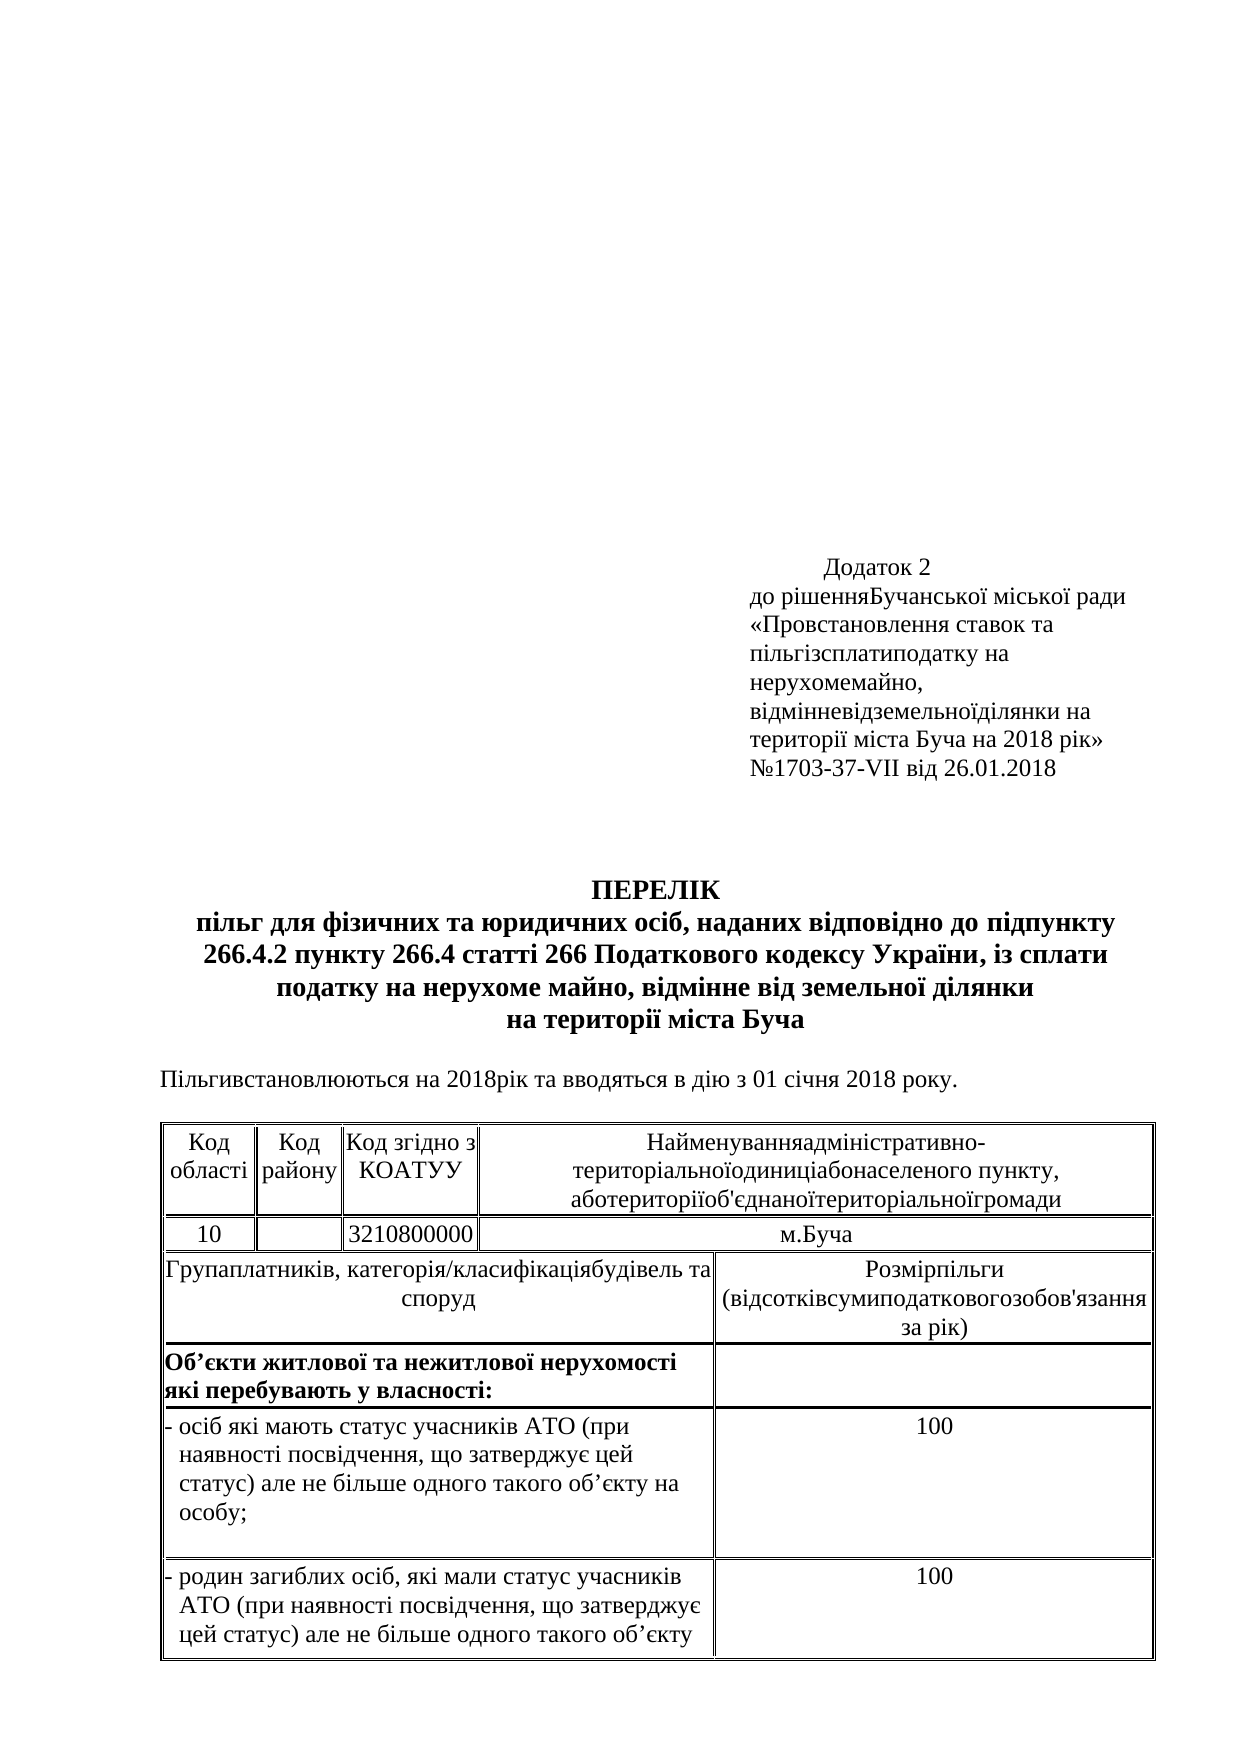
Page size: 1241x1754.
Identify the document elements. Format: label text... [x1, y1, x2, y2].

table_header Код згідно з КОАТУУ [343, 1125, 478, 1214]
table_header Код області [162, 1123, 256, 1214]
table_cell Групаплатників, категорія/класифікаціябудівель та споруд [164, 1250, 713, 1342]
table_cell м.Буча [480, 1214, 1153, 1249]
text на території міста Буча [159, 1002, 1152, 1035]
text Пільгивстановлюються на 2018рік та вводяться в дію з 01 січня 2018 року. [159, 1064, 1152, 1093]
text Додаток 2 до рішенняБучанської міської ради «Провстановлення ставок та пільгізсплатиподатку на нерухомемайно, відмінневідземельноїділянки на території міста Буча на 2018 рік» №1703-37-VII від 26.01.2018 [749, 552, 1152, 782]
table_cell 10 [164, 1214, 254, 1249]
text ПЕРЕЛІК пільг для фізичних та юридичних осіб, наданих відповідно до підпункту 266.4.2 пункту 266.4 статті 266 Податкового кодексу України, із сплати податку на нерухоме майно, відмінне від земельної ділянки [159, 873, 1152, 1002]
table_cell 100 [716, 1406, 1152, 1556]
table_header Найменуванняадміністративно-територіальноїодиниціабонаселеного пункту, аботериторіїоб'єднаноїтериторіальноїгромади [479, 1125, 1152, 1214]
table_cell - осіб які мають статус учасників АТО (при наявності посвідчення, що затверджує цей статус) але не більше одного такого об’єкту на особу; [164, 1406, 713, 1556]
table_cell Розмірпільги (відсотківсумиподатковогозобов'язання за рік) [716, 1250, 1153, 1342]
table_cell Об’єкти житлової та нежитлової нерухомості які перебувають у власності: [164, 1342, 713, 1406]
table_cell [716, 1342, 1152, 1406]
table_cell 100 [715, 1556, 1153, 1657]
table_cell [164, 1556, 715, 1657]
table_header Код району [256, 1125, 342, 1214]
table_cell 3210800000 [344, 1218, 477, 1249]
table_cell [258, 1218, 341, 1249]
